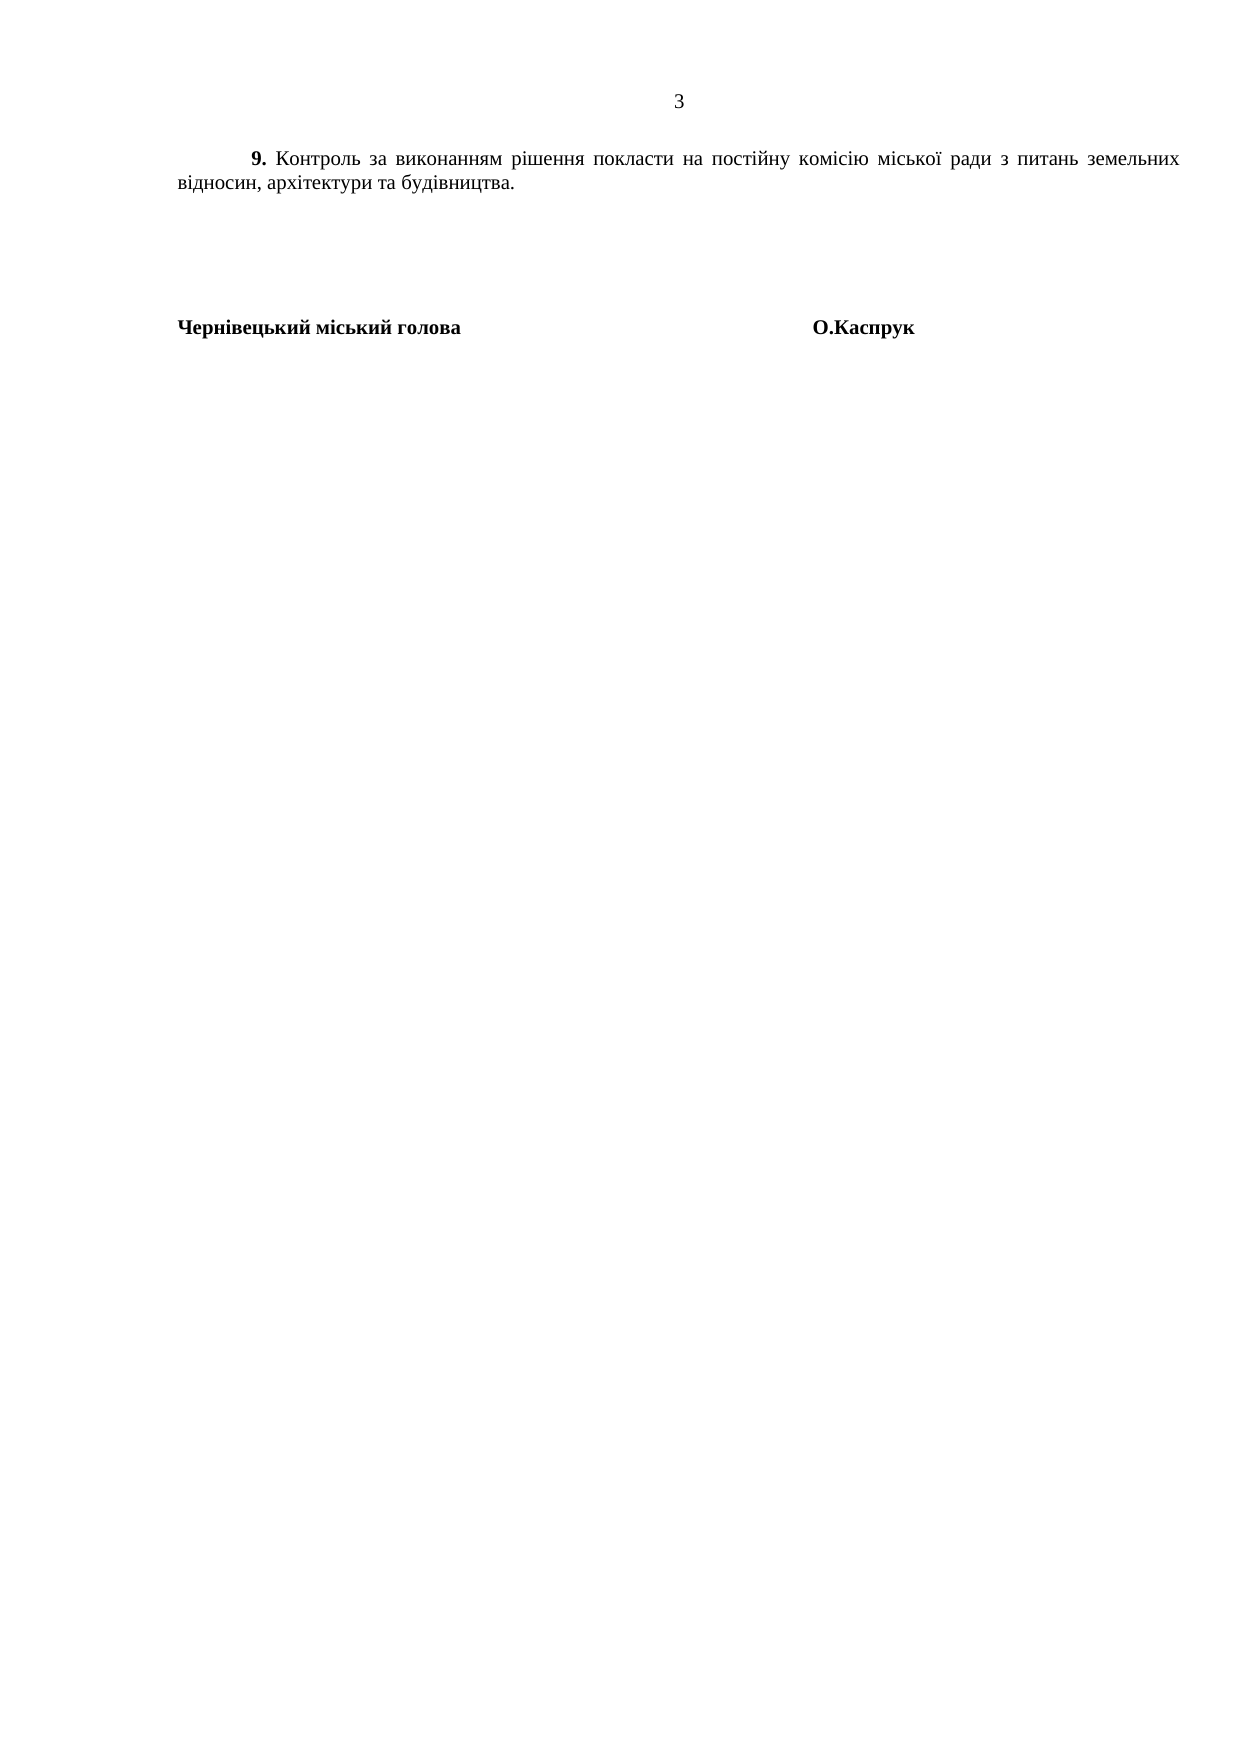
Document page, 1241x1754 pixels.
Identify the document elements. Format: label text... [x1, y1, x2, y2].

text Чернівецький міський голова О. [177, 315, 1181, 339]
text 9. Контроль за виконанням рішення покласти на постійну комісію міської ради з питань земельних відносин, архітектури та будівництва. [177, 146, 1181, 194]
